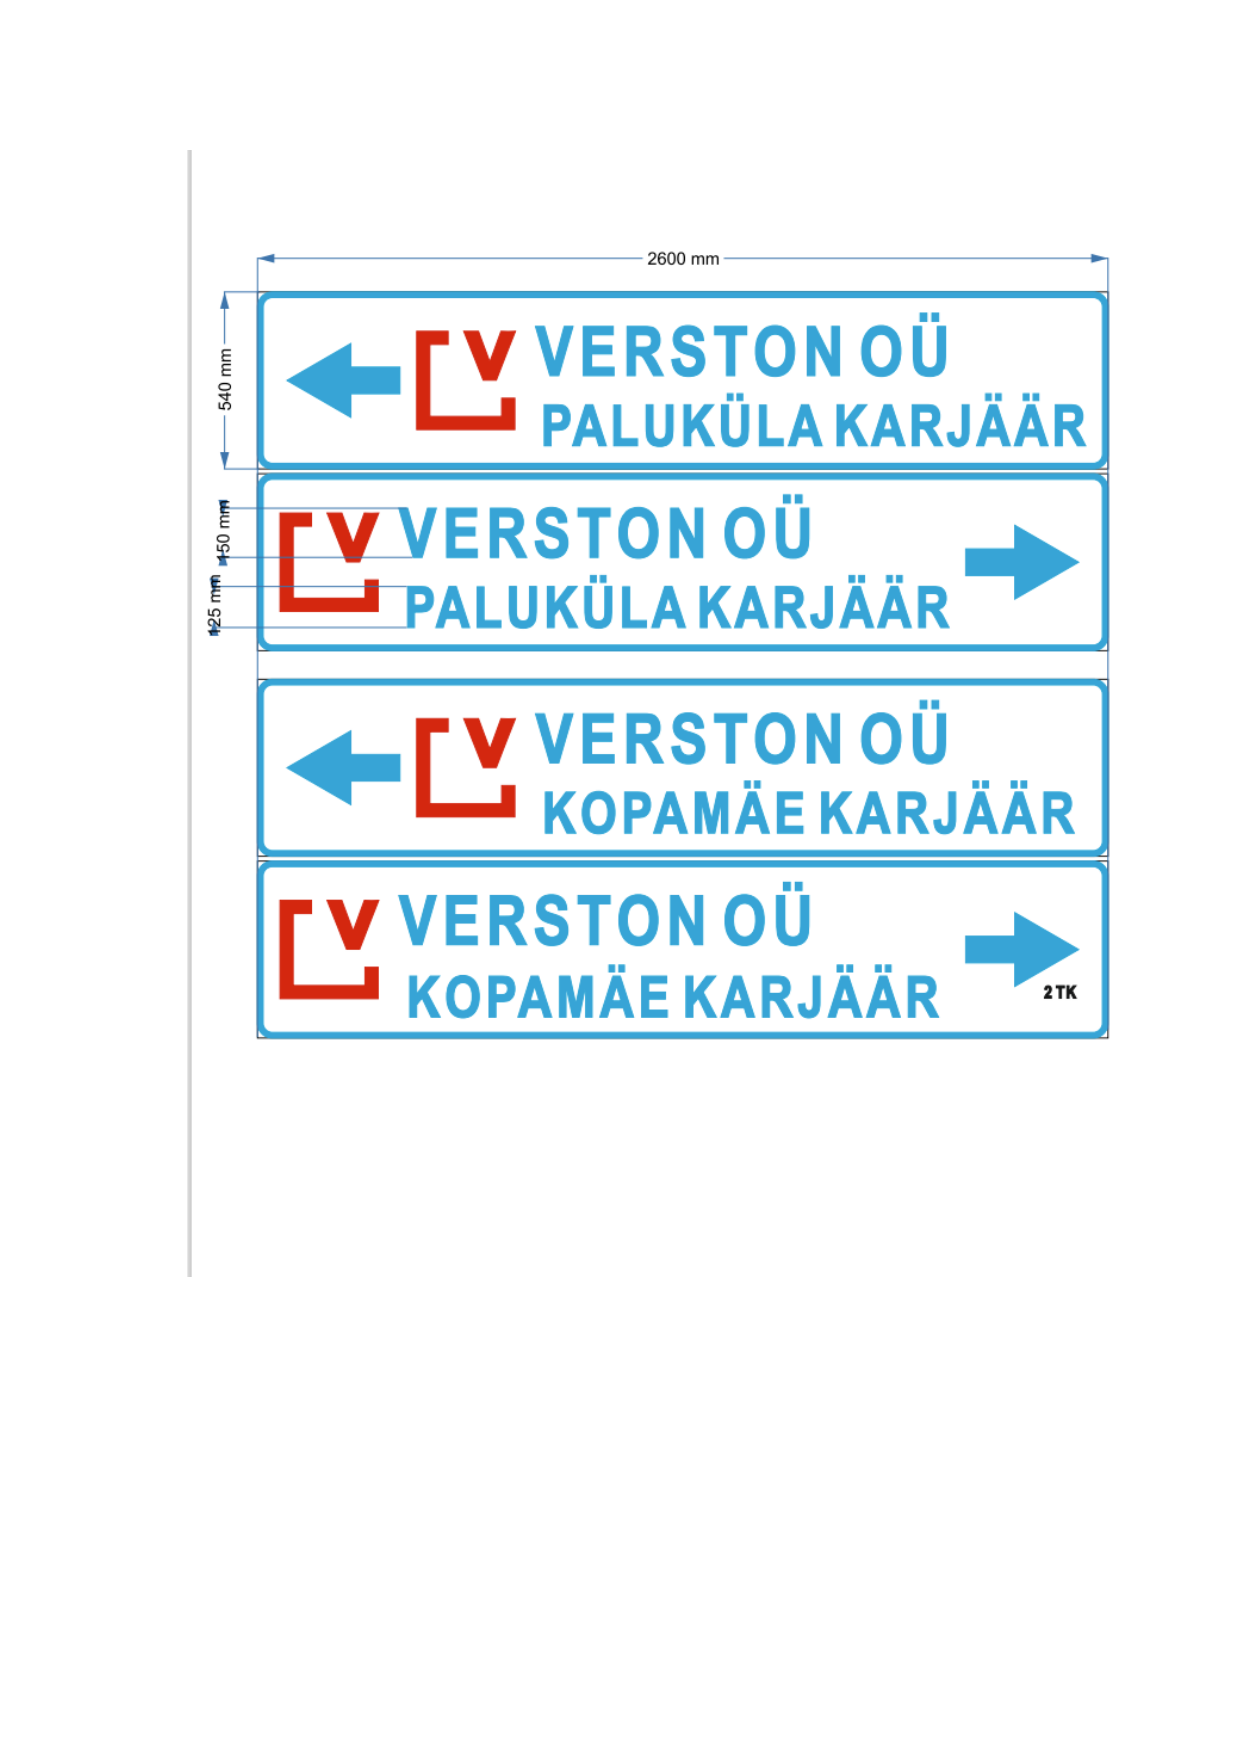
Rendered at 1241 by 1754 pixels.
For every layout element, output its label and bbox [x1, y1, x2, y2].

picture [187, 150, 1137, 1277]
